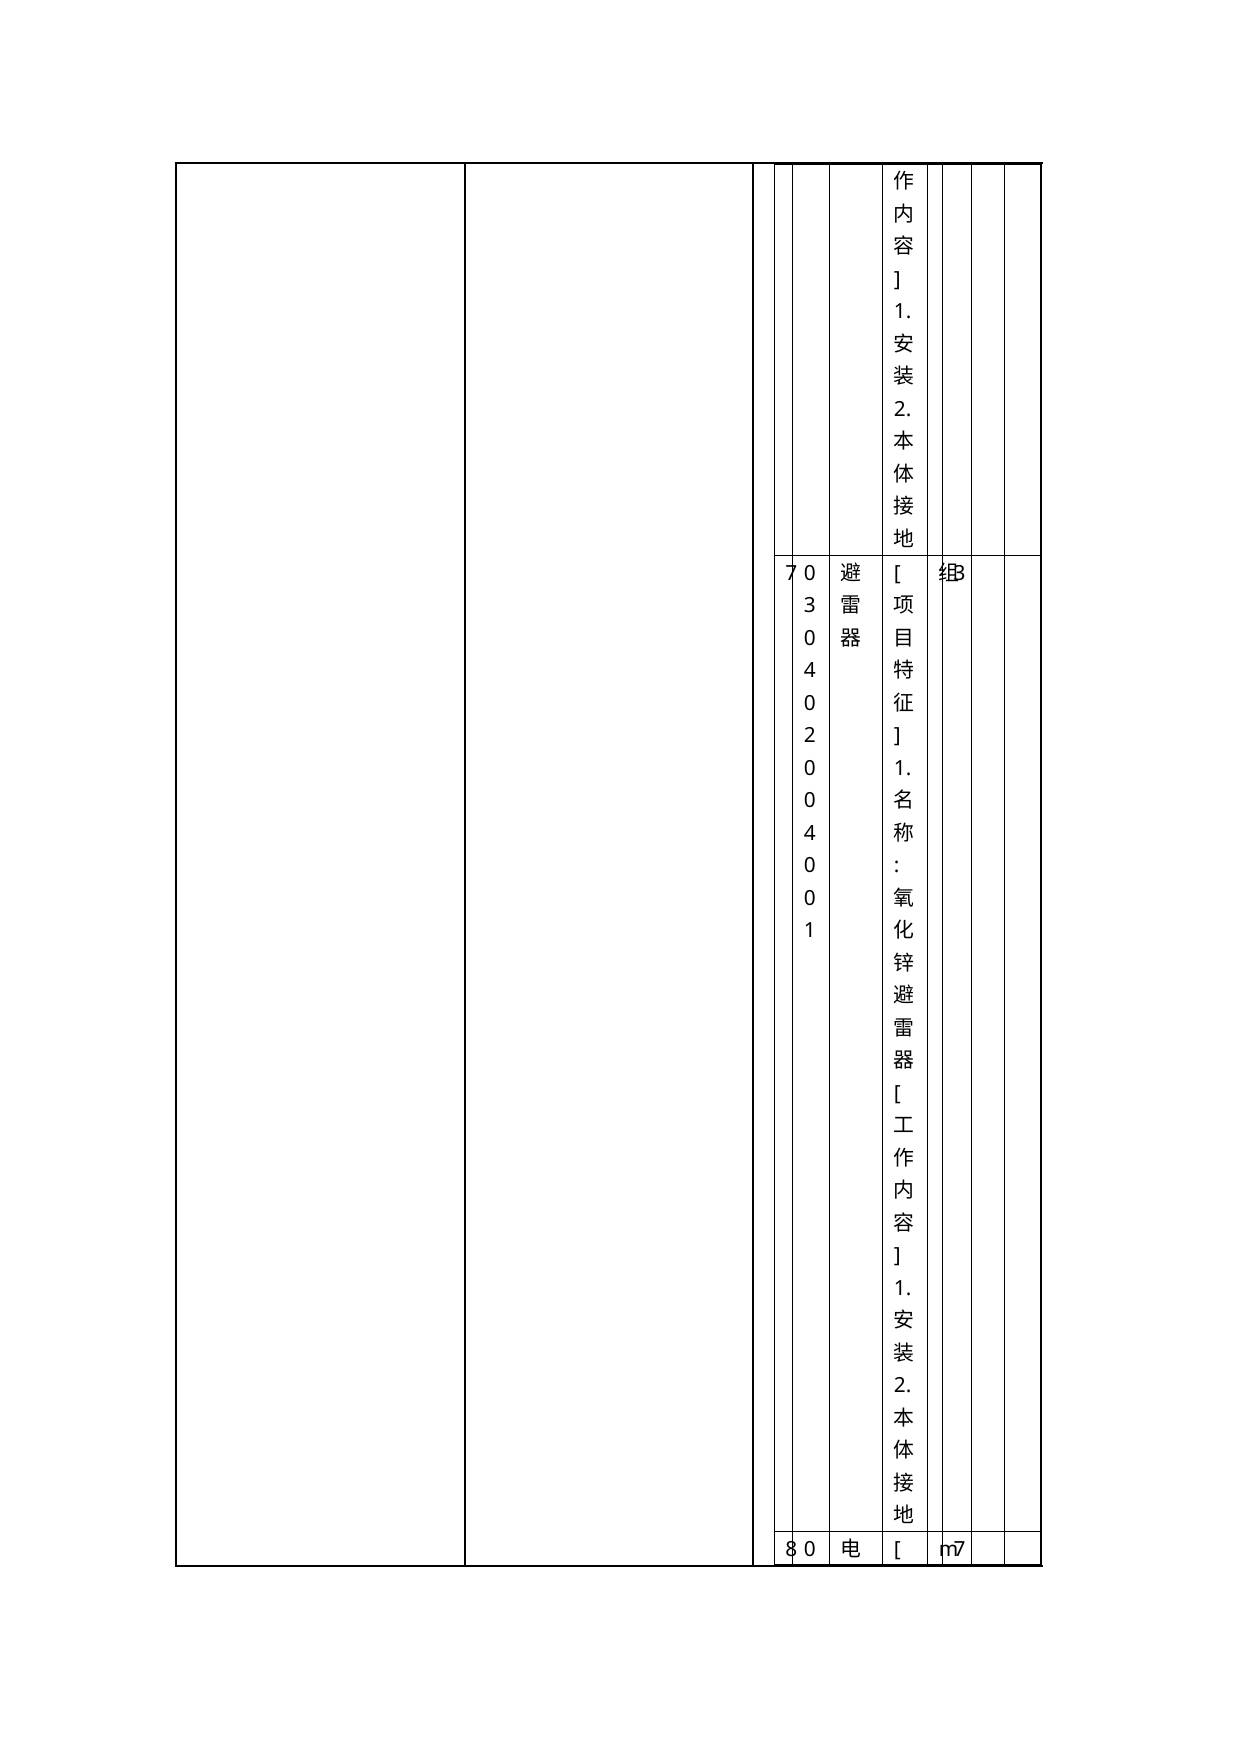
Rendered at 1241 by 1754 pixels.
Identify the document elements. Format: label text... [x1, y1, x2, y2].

table_cell [775, 556, 792, 1531]
table_cell [793, 1532, 829, 1564]
table_cell [775, 165, 792, 555]
table_cell [1005, 165, 1040, 555]
table_cell [1005, 556, 1040, 1531]
table_cell [883, 165, 927, 555]
table_cell [928, 556, 942, 1531]
table_cell [830, 165, 882, 555]
table_cell [1005, 1532, 1040, 1564]
table_cell [943, 165, 971, 555]
table_cell [883, 556, 927, 1531]
table_cell [928, 165, 942, 555]
table_cell [943, 1532, 971, 1564]
table_cell [972, 556, 1004, 1531]
table_cell [793, 165, 829, 555]
table_cell [793, 556, 829, 1531]
table_cell [775, 1532, 792, 1564]
table_cell [883, 1532, 927, 1564]
table_cell [943, 556, 971, 1531]
table_cell [754, 164, 774, 1565]
table_cell [830, 556, 882, 1531]
table_cell [830, 1532, 882, 1564]
table_cell [972, 165, 1004, 555]
table_cell [466, 164, 752, 1565]
table_cell [928, 1532, 942, 1564]
table_cell 1 [177, 164, 464, 1565]
table_cell [972, 1532, 1004, 1564]
